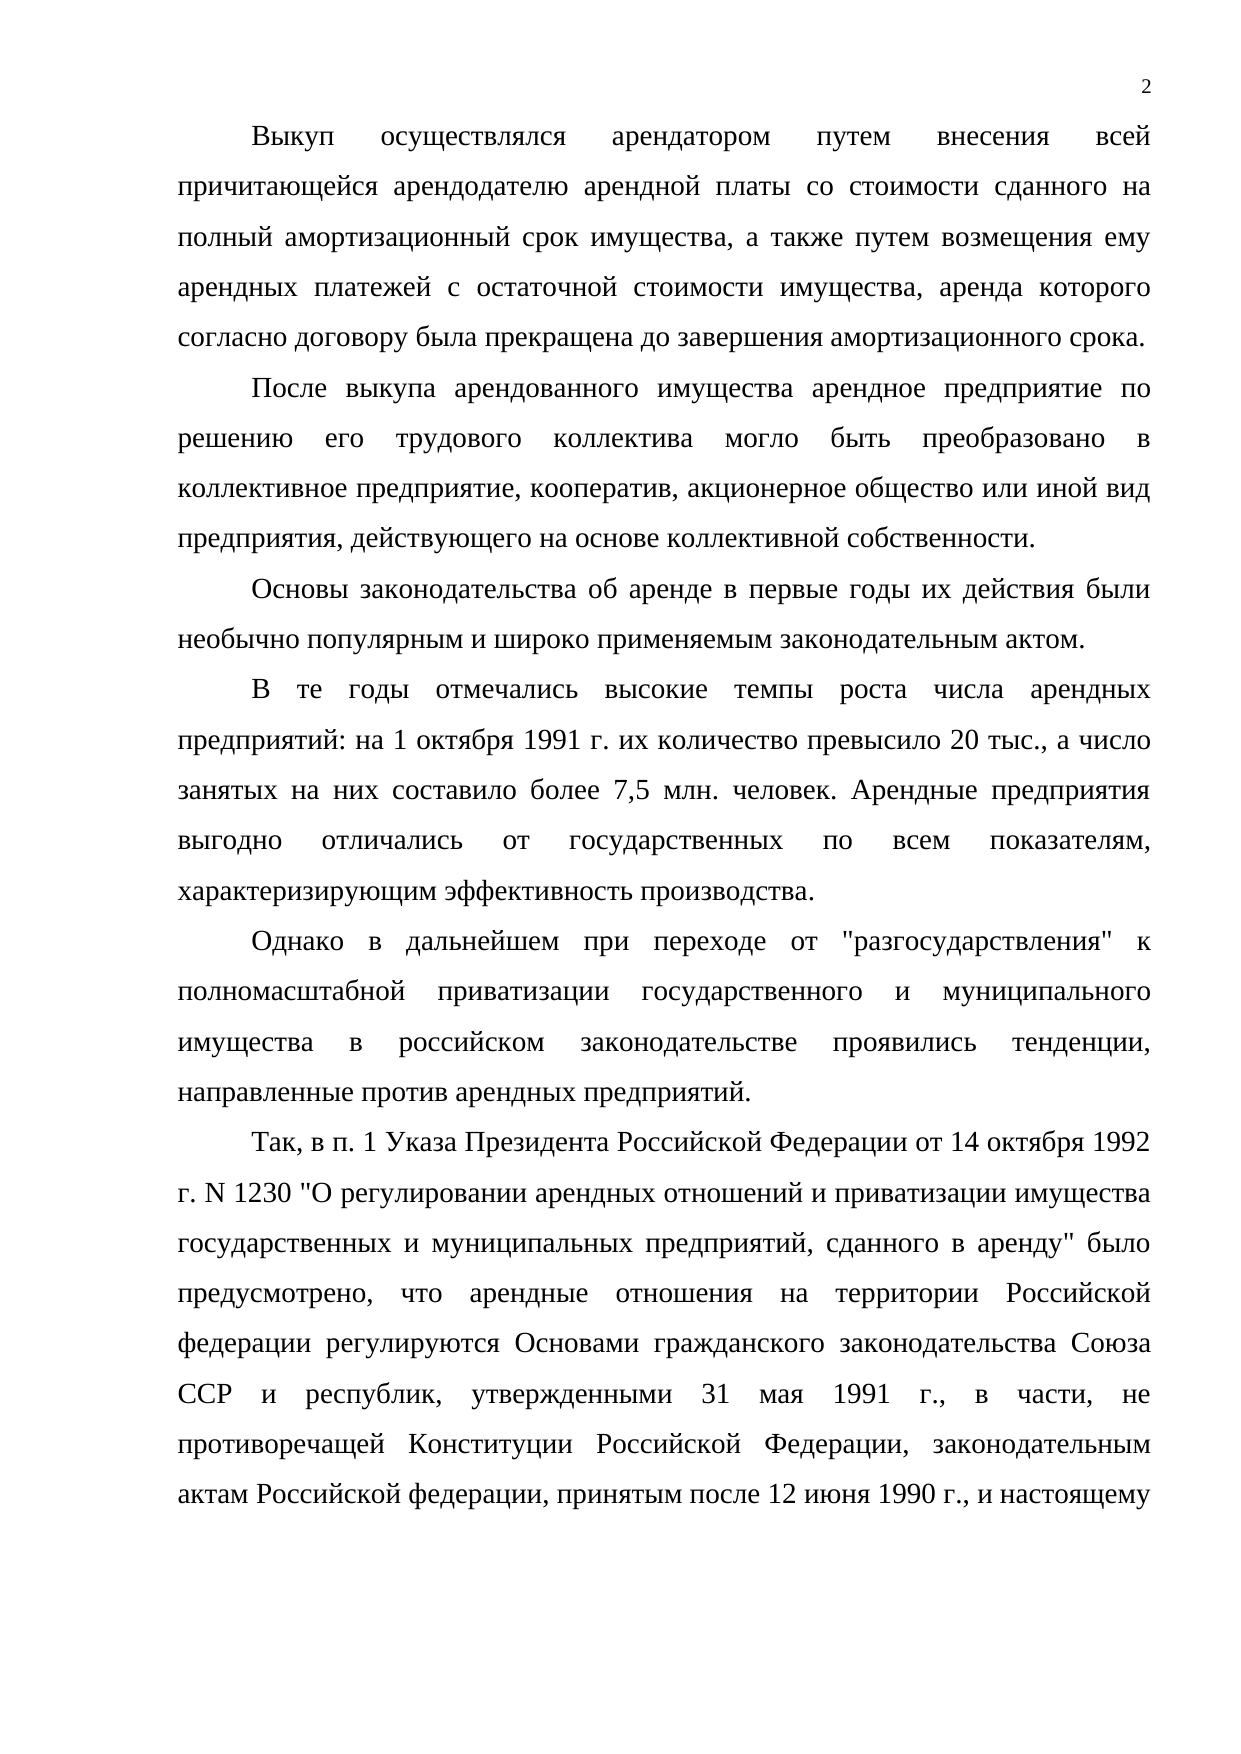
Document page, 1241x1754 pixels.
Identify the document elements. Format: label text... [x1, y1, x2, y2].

text После выкупа арендованного имущества арендное предприятие по решению его трудового коллектива могло быть преобразовано в коллективное предприятие, кооператив, акционерное общество или иной вид предприятия, действующего на основе коллективной собственности. [177, 370, 1152, 554]
text Выкуп осуществлялся арендатором путем внесения всей причитающейся арендодателю арендной платы со стоимости сданного на полный амортизационный срок имущества, а также путем возмещения ему арендных платежей с остаточной стоимости имущества, аренда которого согласно договору была прекращена до завершения амортизационного срока. [177, 118, 1152, 353]
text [177, 1124, 1152, 1510]
text В те годы отмечались высокие темпы роста числа арендных предприятий: на 1 октября 1991 г. их количество превысило 20 тыс., а число занятых на них составило более 7,5 млн. человек. Арендные предприятия выгодно отличались от государственных по всем показателям, характеризирующим эффективность производства. [177, 672, 1152, 906]
text Однако в дальнейшем при переходе от "разгосударствления" к полномасштабной приватизации государственного и муниципального имущества в российском законодательстве проявились тенденции, направленные против арендных предприятий. [177, 923, 1152, 1108]
text Основы законодательства об аренде в первые годы их действия были необычно популярным и широко применяемым законодательным актом. [177, 571, 1152, 655]
